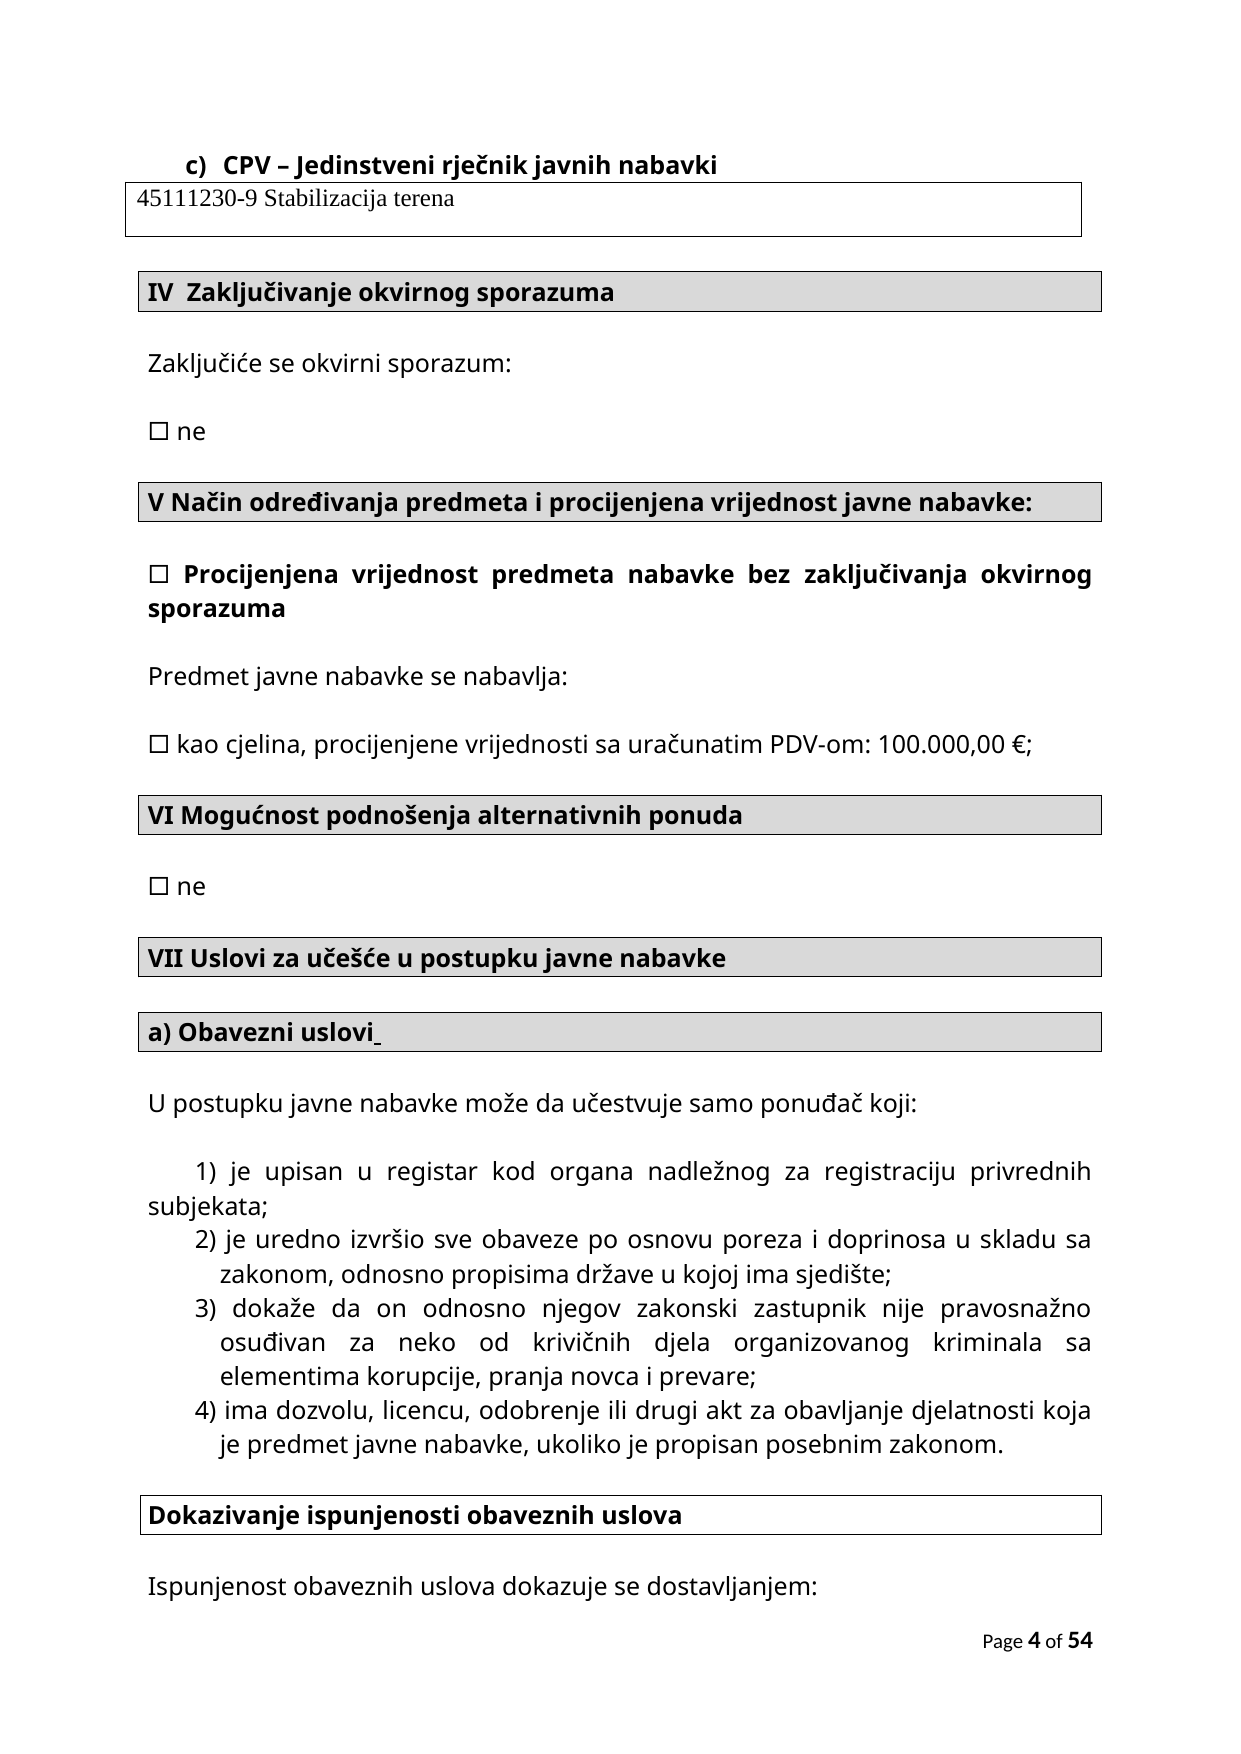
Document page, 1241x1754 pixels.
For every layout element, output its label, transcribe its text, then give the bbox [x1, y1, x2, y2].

text U postupku javne nabavke može da učestvuje samo ponuđač koji: [148, 1086, 1093, 1120]
text IV Zaključivanje okvirnog sporazuma [139, 272, 1101, 311]
text ne [148, 414, 1093, 448]
text V Način određivanja predmeta i procijenjena vrijednost javne nabavke: [139, 483, 1101, 521]
text a) Obavezni uslovi [139, 1013, 1101, 1051]
text Ispunjenost obaveznih uslova dokazuje se dostavljanjem: [148, 1569, 1093, 1603]
table_header 45111230-9 Stabilizacija terena [126, 183, 1081, 236]
text Dokazivanje ispunjenosti obaveznih uslova [141, 1496, 1101, 1534]
text ne [148, 869, 1093, 903]
text Zaključiće se okvirni sporazum: [148, 346, 1093, 380]
text 4) ima dozvolu, licencu, odobrenje ili drugi akt za obavljanje djelatnosti koja je predmet javne nabavke, ukoliko je propisan posebnim zakonom. [194, 1392, 1093, 1461]
list CPV – Jedinstveni rječnik javnih nabavki [185, 148, 1093, 182]
text 2) je uredno izvršio sve obaveze po osnovu poreza i doprinosa u skladu sa zakonom, odnosno propisima države u kojoj ima sjedište; [194, 1222, 1093, 1290]
text VII Uslovi za učešće u postupku javne nabavke [139, 938, 1101, 976]
text Procijenjena vrijednost predmeta nabavke bez zaključivanja okvirnog sporazuma [148, 556, 1093, 624]
text kao cjelina, procijenjene vrijednosti sa uračunatim PDV-om: 100.000,00 €; [148, 727, 1093, 761]
text Predmet javne nabavke se nabavlja: [148, 658, 1093, 692]
text 3) dokaže da on odnosno njegov zakonski zastupnik nije pravosnažno osuđivan za neko od krivičnih djela organizovanog kriminala sa elementima korupcije, pranja novca i prevare; [194, 1290, 1093, 1392]
text 1) je upisan u registar kod organa nadležnog za registraciju privrednih subjekata; [148, 1154, 1093, 1222]
text VI Mogućnost podnošenja alternativnih ponuda [139, 796, 1101, 834]
